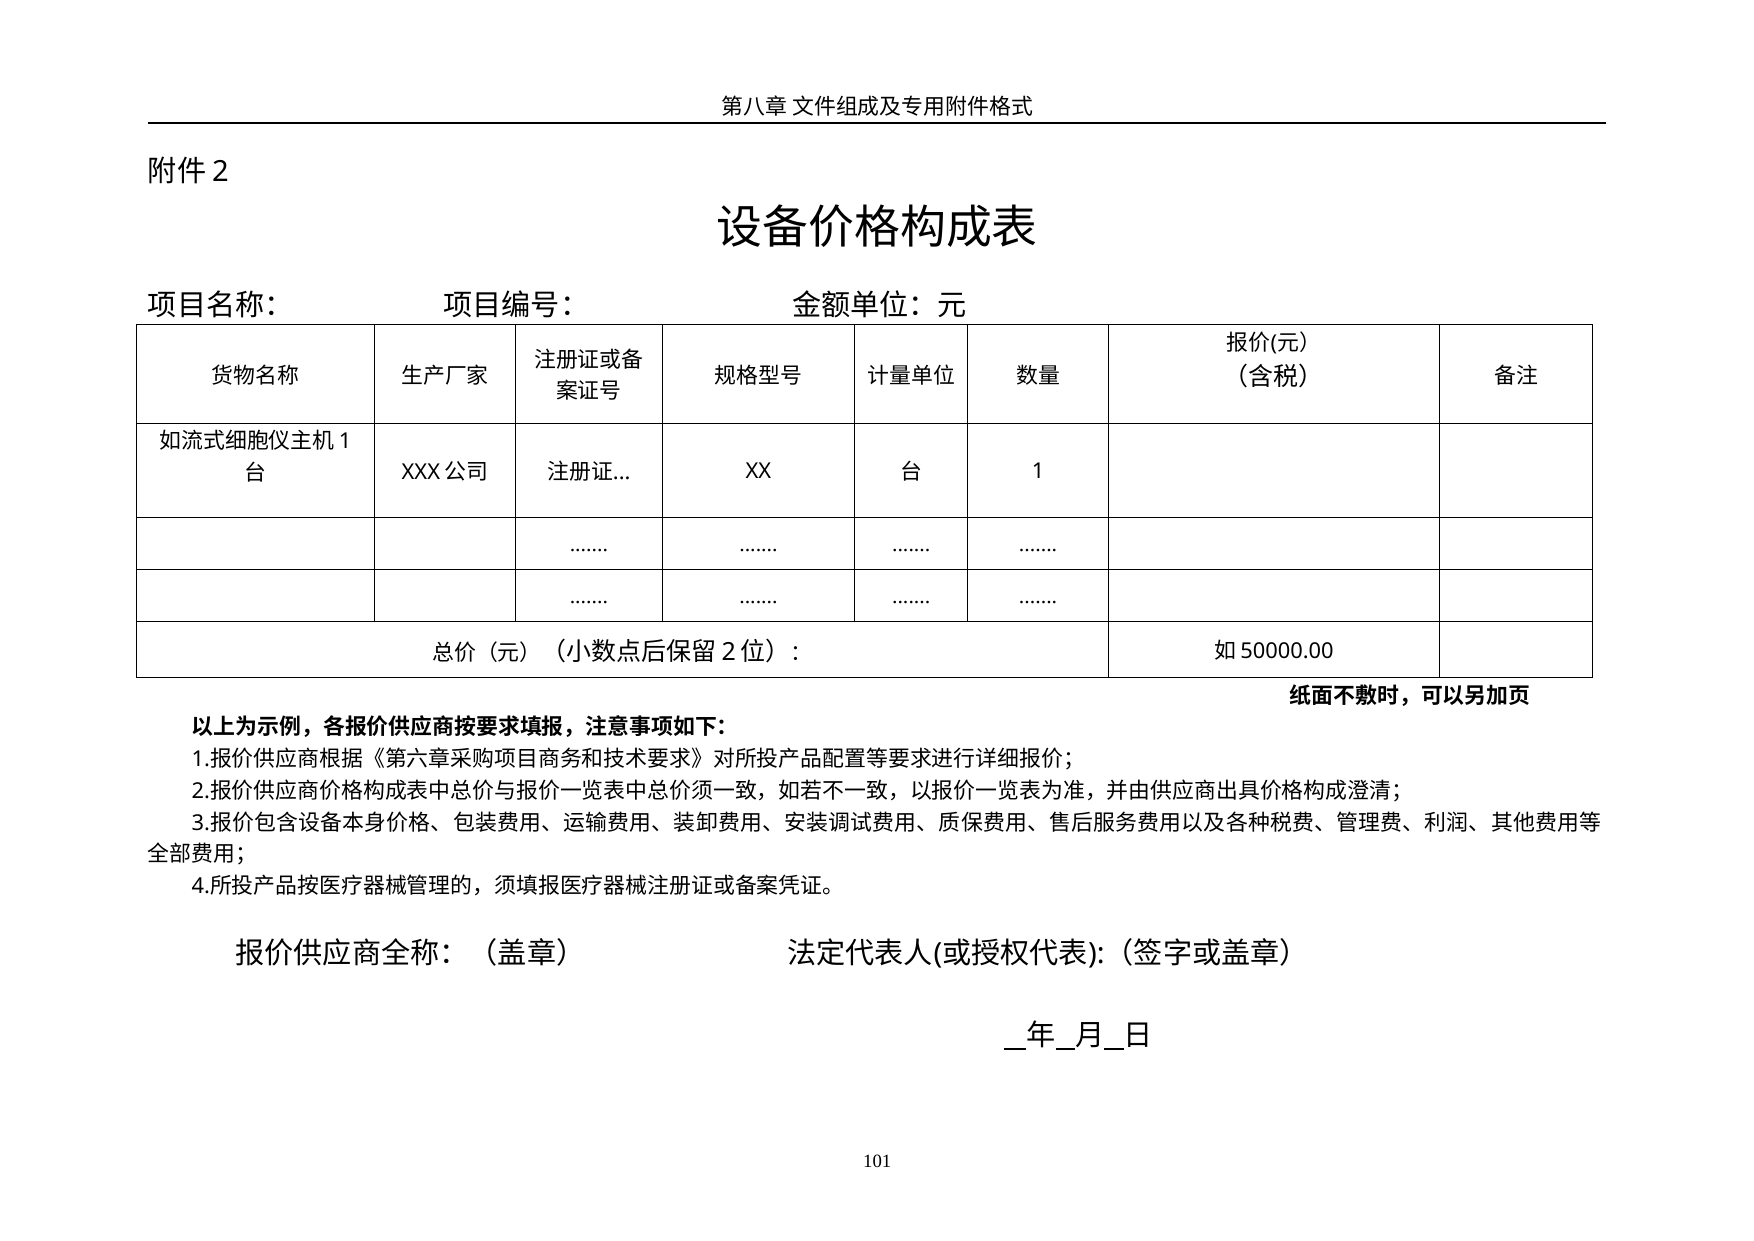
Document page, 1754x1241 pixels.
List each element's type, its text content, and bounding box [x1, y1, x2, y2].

table_cell 注册证... [516, 424, 662, 517]
table_header 注册证或备案证号 [516, 325, 662, 422]
text 报价供应商全称：（盖章） 法定代表人(或授权代表):（签字或盖章） [148, 929, 1606, 972]
table_header 规格型号 [663, 325, 854, 422]
table_header 报价(元） （含税） [1109, 325, 1439, 422]
text 4.所投产品按医疗器械管理的，须填报医疗器械注册证或备案凭证。 [148, 868, 1606, 900]
table_cell XX [663, 424, 854, 517]
table_header 计量单位 [855, 325, 967, 422]
text 2.报价供应商价格构成表中总价与报价一览表中总价须一致，如若不一致，以报价一览表为准，并由供应商出具价格构成澄清； [148, 773, 1606, 804]
table_cell [1109, 518, 1439, 569]
table_cell ....... [663, 518, 854, 569]
table_cell 如50000.00 [1109, 622, 1439, 677]
text 3.报价包含设备本身价格、包装费用、运输费用、装卸费用、安装调试费用、质保费用、售后服务费用以及各种税费、管理费、利润、其他费用等全部费用； [148, 804, 1606, 868]
table_header 生产厂家 [375, 325, 515, 422]
table_cell [1109, 424, 1439, 517]
table_cell 台 [855, 424, 967, 517]
text 设备价格构成表 [148, 190, 1606, 256]
text 纸面不敷时，可以另加页 [148, 678, 1606, 709]
table_cell 总价（元）（小数点后保留2位）： [137, 622, 1108, 677]
table_cell 如流式细胞仪主机1台 [137, 424, 374, 517]
table_header 货物名称 [137, 325, 374, 422]
table_header 数量 [968, 325, 1108, 422]
table_cell [375, 570, 515, 621]
table_cell 1 [968, 424, 1108, 517]
text 以上为示例，各报价供应商按要求填报，注意事项如下： [148, 709, 1606, 741]
table_header 备注 [1440, 325, 1592, 422]
table_cell [137, 518, 374, 569]
table_cell ....... [663, 570, 854, 621]
table_cell ....... [968, 518, 1108, 569]
text 年 月 日 [148, 1012, 1606, 1054]
text 附件2 [148, 148, 1606, 190]
table_cell [1440, 518, 1592, 569]
table_cell [137, 570, 374, 621]
table_cell [1109, 570, 1439, 621]
text 1.报价供应商根据《第六章采购项目商务和技术要求》对所投产品配置等要求进行详细报价； [148, 741, 1606, 773]
table_cell [1440, 622, 1592, 677]
table_cell ....... [968, 570, 1108, 621]
table_cell ....... [855, 570, 967, 621]
table_cell ....... [855, 518, 967, 569]
table_cell [1440, 424, 1592, 517]
table_cell XXX公司 [375, 424, 515, 517]
table_cell ....... [516, 570, 662, 621]
text 项目名称： 项目编号： 金额单位：元 [148, 281, 1606, 324]
table_cell ....... [516, 518, 662, 569]
table_cell [375, 518, 515, 569]
table_cell [1440, 570, 1592, 621]
